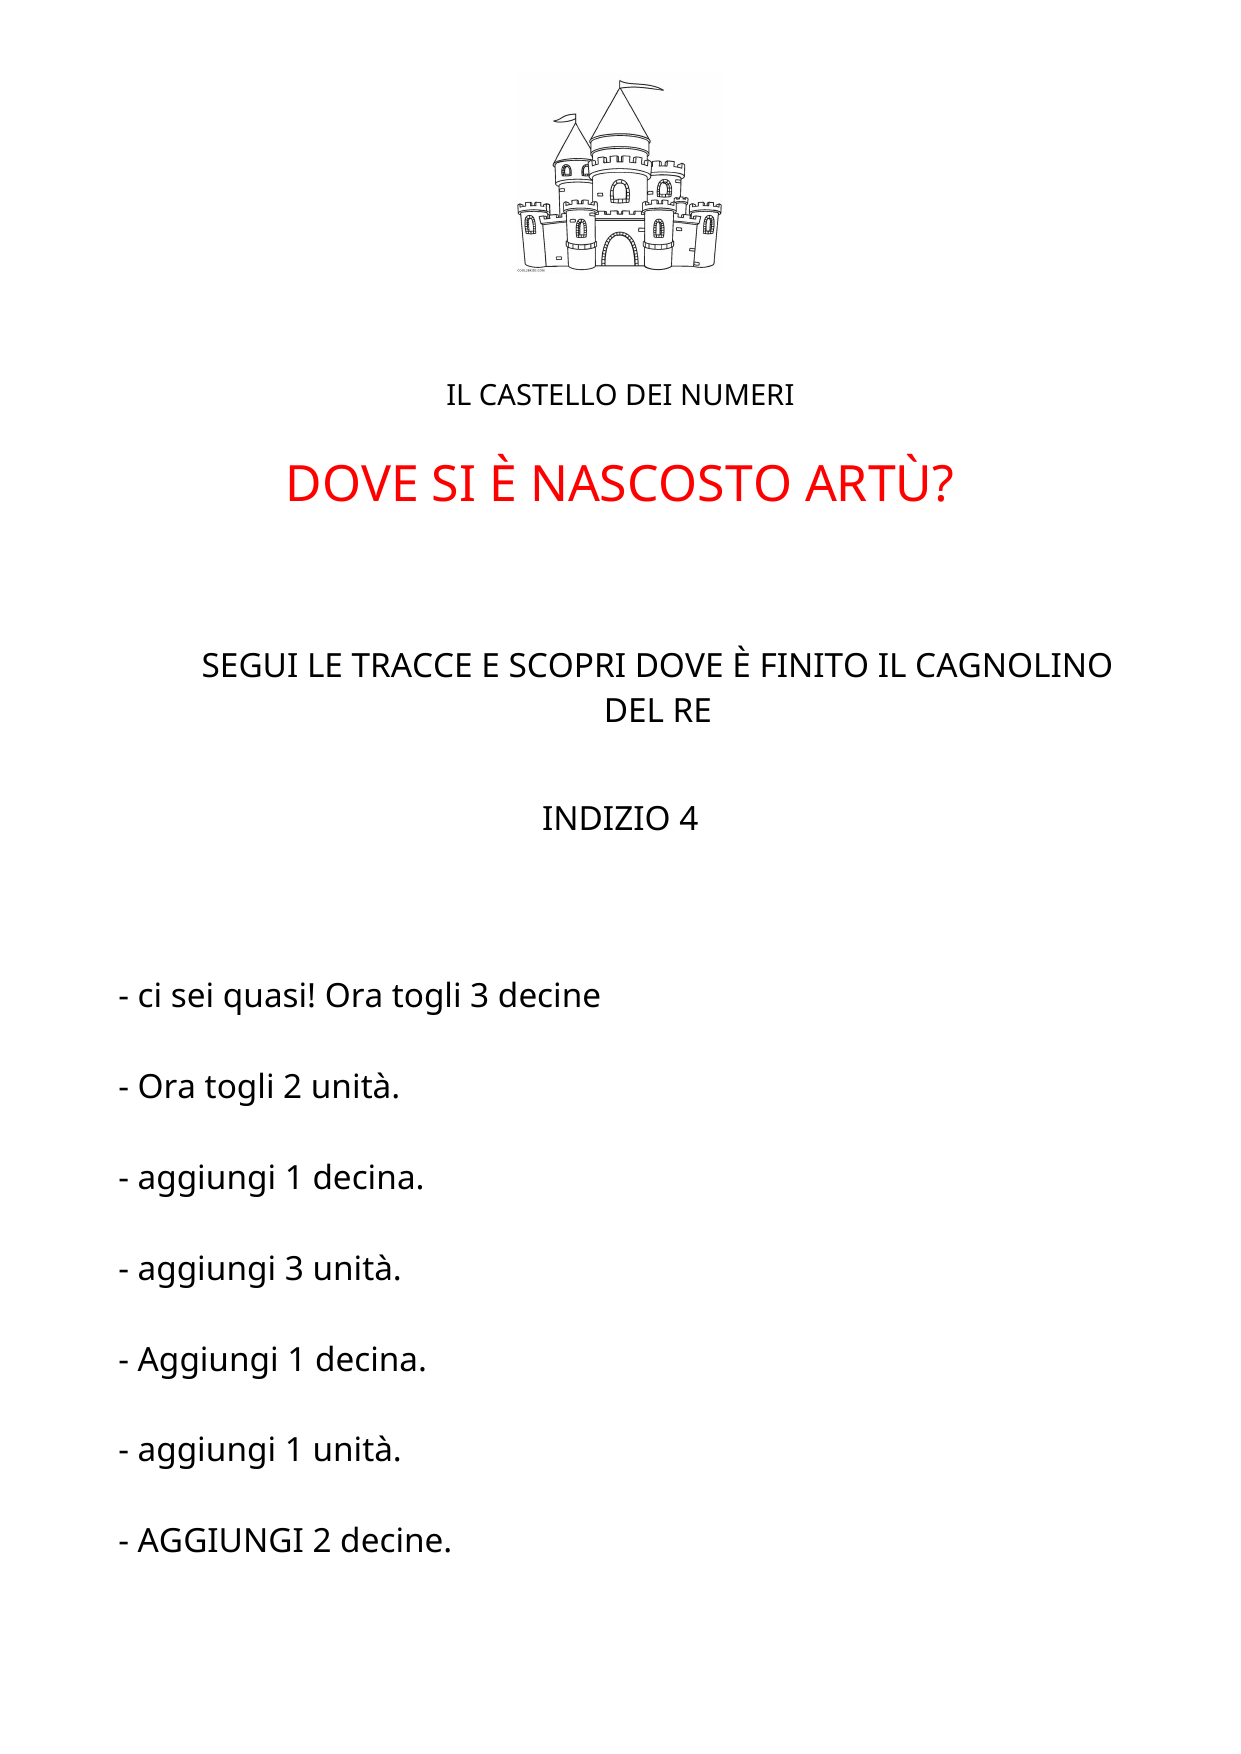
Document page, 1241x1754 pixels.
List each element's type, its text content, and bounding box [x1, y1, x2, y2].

text - AGGIUNGI 2 decine. [118, 1517, 1122, 1562]
text DOVE SI È NASCOSTO ARTÙ? [118, 448, 1122, 516]
text - Ora togli 2 unità. [118, 1063, 1122, 1108]
text - aggiungi 3 unità. [118, 1244, 1122, 1290]
picture [516, 73, 725, 273]
text - aggiungi 1 unità. [118, 1426, 1122, 1472]
text INDIZIO 4 [118, 795, 1122, 840]
text SEGUI LE TRACCE E SCOPRI DOVE È FINITO IL CAGNOLINO DEL RE [193, 641, 1122, 732]
text - aggiungi 1 decina. [118, 1154, 1122, 1199]
text - Aggiungi 1 decina. [118, 1335, 1122, 1381]
text - ci sei quasi! Ora togli 3 decine [118, 972, 1122, 1017]
text IL CASTELLO DEI NUMERI [118, 374, 1122, 414]
